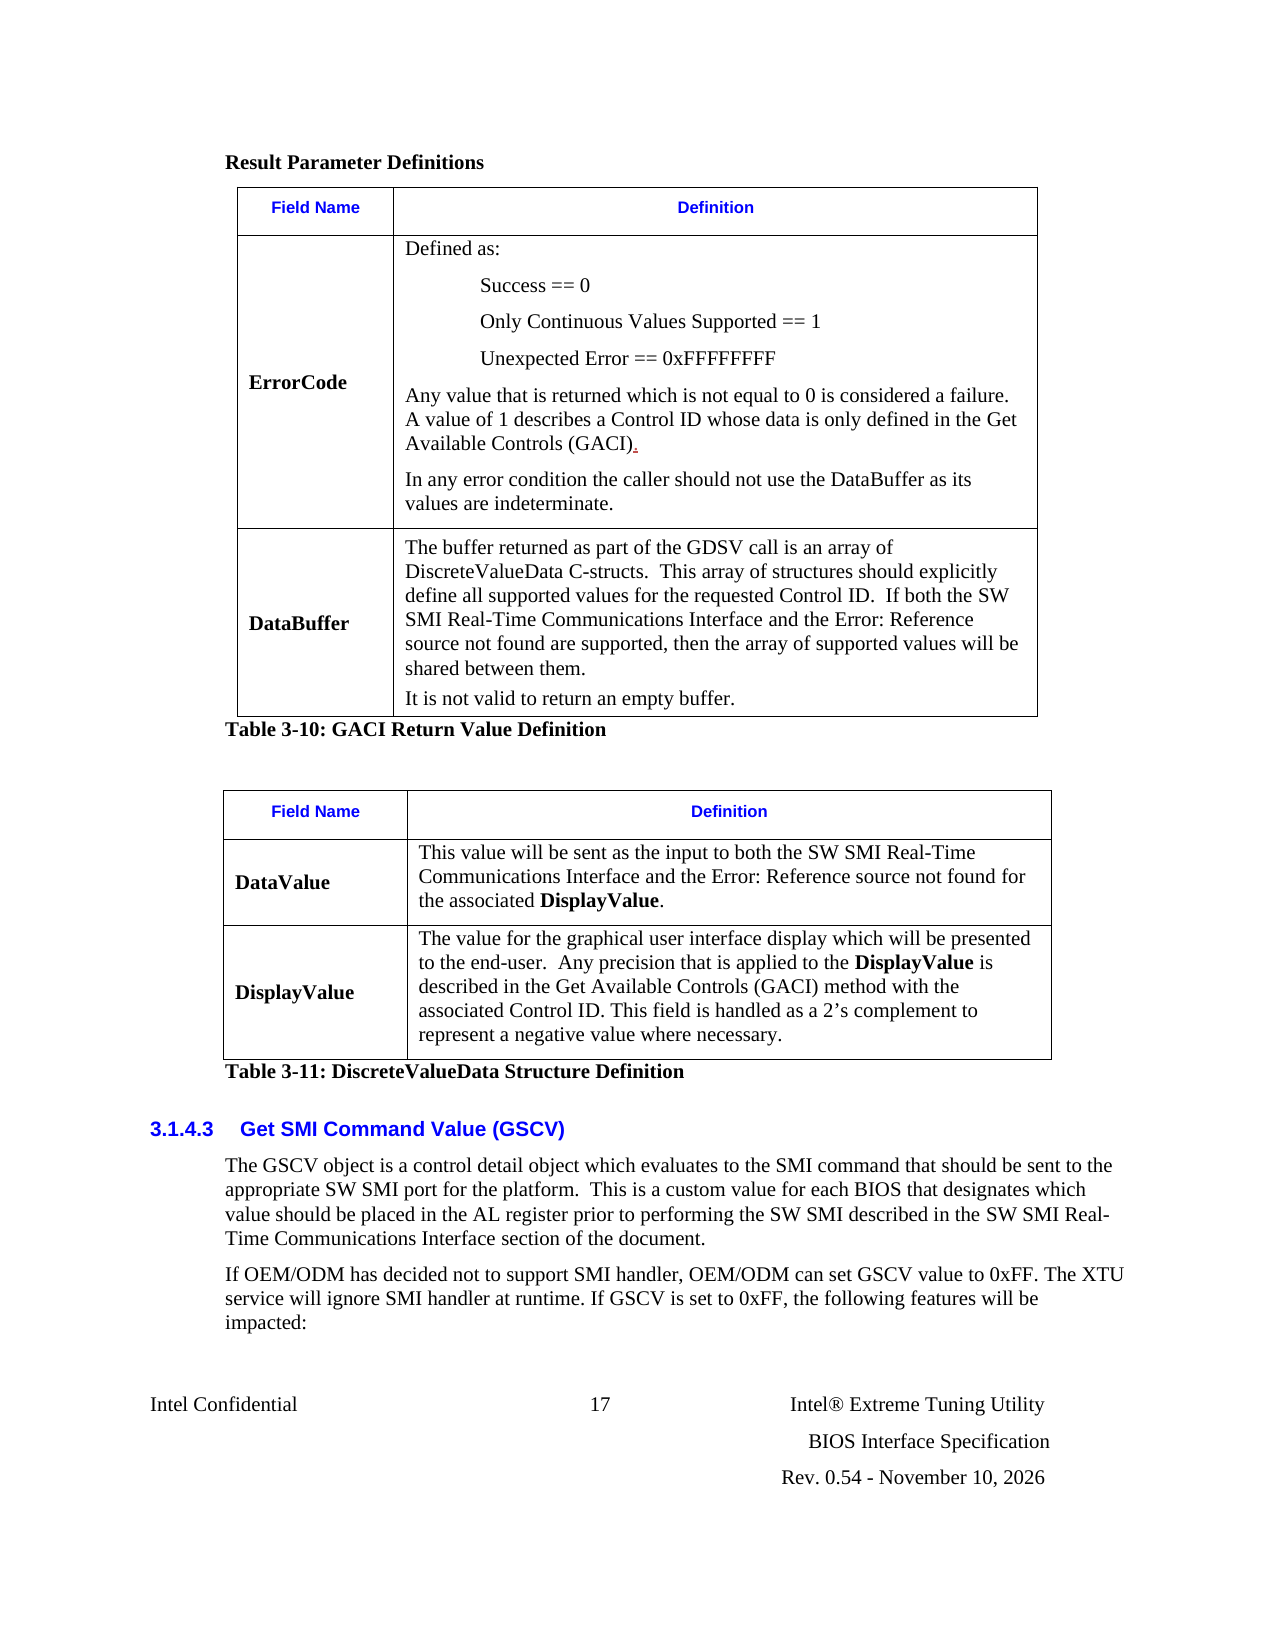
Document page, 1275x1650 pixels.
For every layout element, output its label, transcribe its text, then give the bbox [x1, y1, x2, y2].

subtitle Get SMI Command Value (GSCV) [150, 1117, 1125, 1141]
table_cell The buffer returned as part of the GDSV call is an array of DiscreteValueData C-structs. This array of structures should explicitly define all supported values for the requested Control ID. If both the SW SMI Real-Time Communications Interface and the Run-Time Control Objects are supported, then the array of supported values will be shared between them. It is not valid to return an empty buffer. [394, 529, 1037, 716]
table_header Definition [408, 791, 1051, 839]
table_cell The value for the graphical user interface display which will be presented to the end-user. Any precision that is applied to the DisplayValue is described in the Get Available Controls (GACI) method with the associated Control ID. This field is handled as a 2’s complement to represent a negative value where necessary. [408, 926, 1051, 1058]
text The GSCV object is a control detail object which evaluates to the SMI command that should be sent to the appropriate SW SMI port for the platform. This is a custom value for each BIOS that designates which value should be placed in the AL register prior to performing the SW SMI described in the SW SMI Real-Time Communications Interface section of the document. [225, 1153, 1125, 1249]
text Result Parameter Definitions [150, 150, 1125, 174]
text If OEM/ODM has decided not to support SMI handler, OEM/ODM can set GSCV value to 0xFF. The XTU service will ignore SMI handler at runtime. If GSCV is set to 0xFF, the following features will be impacted: [225, 1262, 1125, 1334]
table_cell ErrorCode [238, 236, 393, 528]
table_cell DataValue [224, 840, 407, 924]
table_header Definition [394, 188, 1037, 235]
table_header Field Name [224, 791, 407, 839]
table_cell DisplayValue [224, 926, 407, 1058]
table_cell Defined as: Success == 0 Only Continuous Values Supported == 1 Unexpected Error == 0xFFFFFFFF Any value that is returned which is not equal to 0 is considered a failure. A value of 1 describes a Control ID whose data is only defined in the Get Available Controls (GACI). In any error condition the caller should not use the DataBuffer as its values are indeterminate. [394, 236, 1037, 528]
table_cell DataBuffer [238, 529, 393, 716]
table_header Field Name [238, 188, 393, 235]
